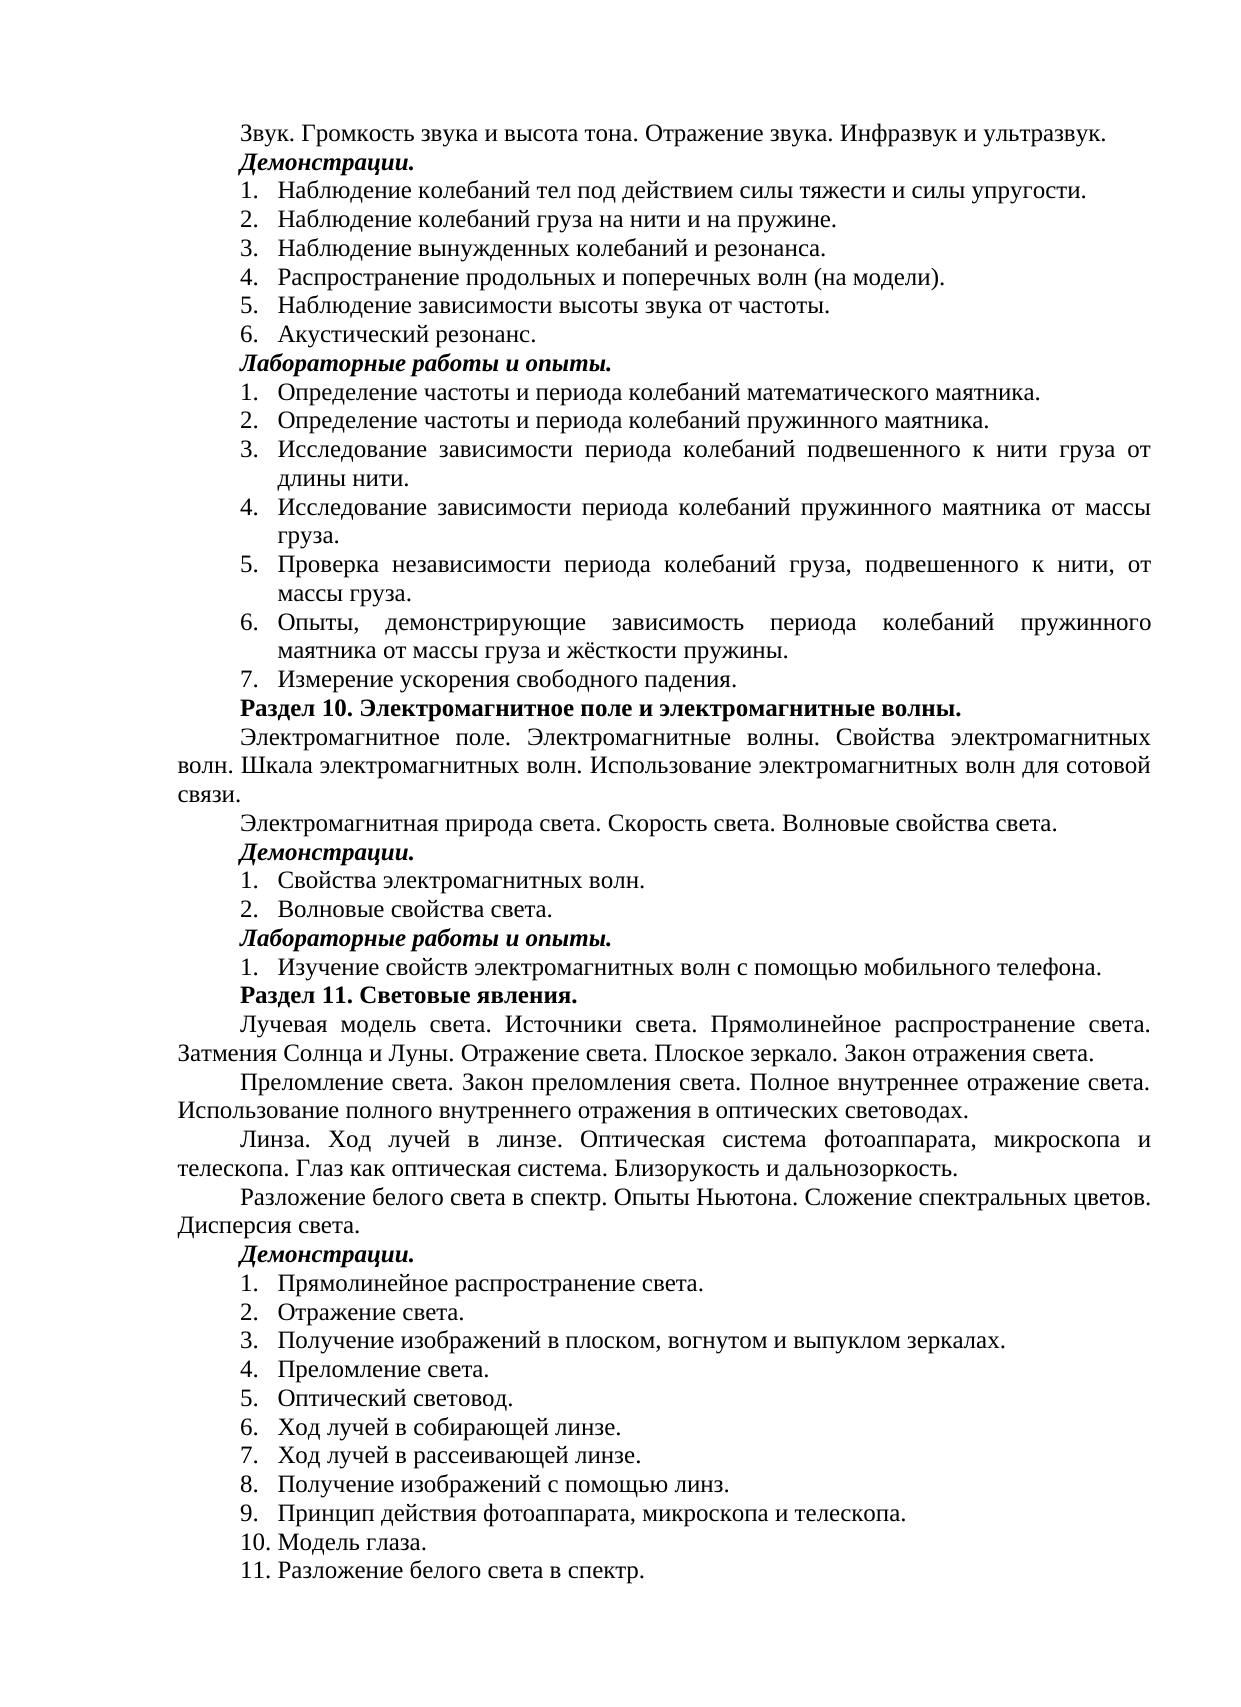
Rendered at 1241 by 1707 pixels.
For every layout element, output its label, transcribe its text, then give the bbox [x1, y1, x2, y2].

text Преломление света. Закон преломления света. Полное внутреннее отражение света. Использование полного внутреннего отражения в оптических световодах. [177, 1067, 1152, 1124]
list Наблюдение зависимости высоты звука от частоты. [240, 291, 1152, 319]
list Измерение ускорения свободного падения. [240, 664, 1152, 693]
list Отражение света. [240, 1297, 1152, 1326]
text Линза. Ход лучей в линзе. Оптическая система фотоаппарата, микроскопа и телескопа. Глаз как оптическая система. Близорукость и дальнозоркость. [177, 1124, 1152, 1182]
list Прямолинейное распространение света. [240, 1268, 1152, 1297]
list Модель глаза. [240, 1527, 1152, 1556]
text Демонстрации. [177, 837, 1152, 866]
list Акустический резонанс. [240, 319, 1152, 348]
list Оптический световод. [240, 1383, 1152, 1412]
list Исследование зависимости периода колебаний подвешенного к нити груза от длины нити. [240, 434, 1152, 492]
text Демонстрации. [177, 1239, 1152, 1268]
list Волновые свойства света. [240, 894, 1152, 923]
text Раздел 10. Электромагнитное поле и электромагнитные волны. [177, 693, 1152, 722]
list Исследование зависимости периода колебаний пружинного маятника от массы груза. [240, 492, 1152, 549]
list Наблюдение колебаний груза на нити и на пружине. [240, 204, 1152, 233]
list Получение изображений в плоском, вогнутом и выпуклом зеркалах. [240, 1326, 1152, 1354]
list Наблюдение колебаний тел под действием силы тяжести и силы упругости. [240, 176, 1152, 204]
text Лучевая модель света. Источники света. Прямолинейное распространение света. Затмения Солнца и Луны. Отражение света. Плоское зеркало. Закон отражения света. [177, 1009, 1152, 1067]
list Принцип действия фотоаппарата, микроскопа и телескопа. [240, 1498, 1152, 1527]
text Демонстрации. [177, 147, 1152, 176]
list Свойства электромагнитных волн. [240, 866, 1152, 894]
list Разложение белого света в спектр. [240, 1556, 1152, 1584]
list Изучение свойств электромагнитных волн с помощью мобильного телефона. [240, 952, 1152, 981]
text Электромагнитное поле. Электромагнитные волны. Свойства электромагнитных волн. Шкала электромагнитных волн. Использование электромагнитных волн для сотовой связи. [177, 722, 1152, 808]
list Преломление света. [240, 1354, 1152, 1383]
list Ход лучей в рассеивающей линзе. [240, 1441, 1152, 1469]
text Звук. Громкость звука и высота тона. Отражение звука. Инфразвук и ультразвук. [177, 118, 1152, 147]
list Наблюдение вынужденных колебаний и резонанса. [240, 233, 1152, 262]
text Электромагнитная природа света. Скорость света. Волновые свойства света. [177, 808, 1152, 837]
list Получение изображений с помощью линз. [240, 1469, 1152, 1498]
text Раздел 11. Световые явления. [177, 981, 1152, 1009]
text Разложение белого света в спектр. Опыты Ньютона. Сложение спектральных цветов. Дисперсия света. [177, 1182, 1152, 1239]
text Лабораторные работы и опыты. [177, 348, 1152, 377]
text Лабораторные работы и опыты. [177, 923, 1152, 952]
list Ход лучей в собирающей линзе. [240, 1412, 1152, 1441]
list Проверка независимости периода колебаний груза, подвешенного к нити, от массы груза. [240, 549, 1152, 607]
list Определение частоты и периода колебаний пружинного маятника. [240, 406, 1152, 434]
list Определение частоты и периода колебаний математического маятника. [240, 377, 1152, 406]
list Опыты, демонстрирующие зависимость периода колебаний пружинного маятника от массы груза и жёсткости пружины. [240, 607, 1152, 664]
list Распространение продольных и поперечных волн (на модели). [240, 262, 1152, 291]
